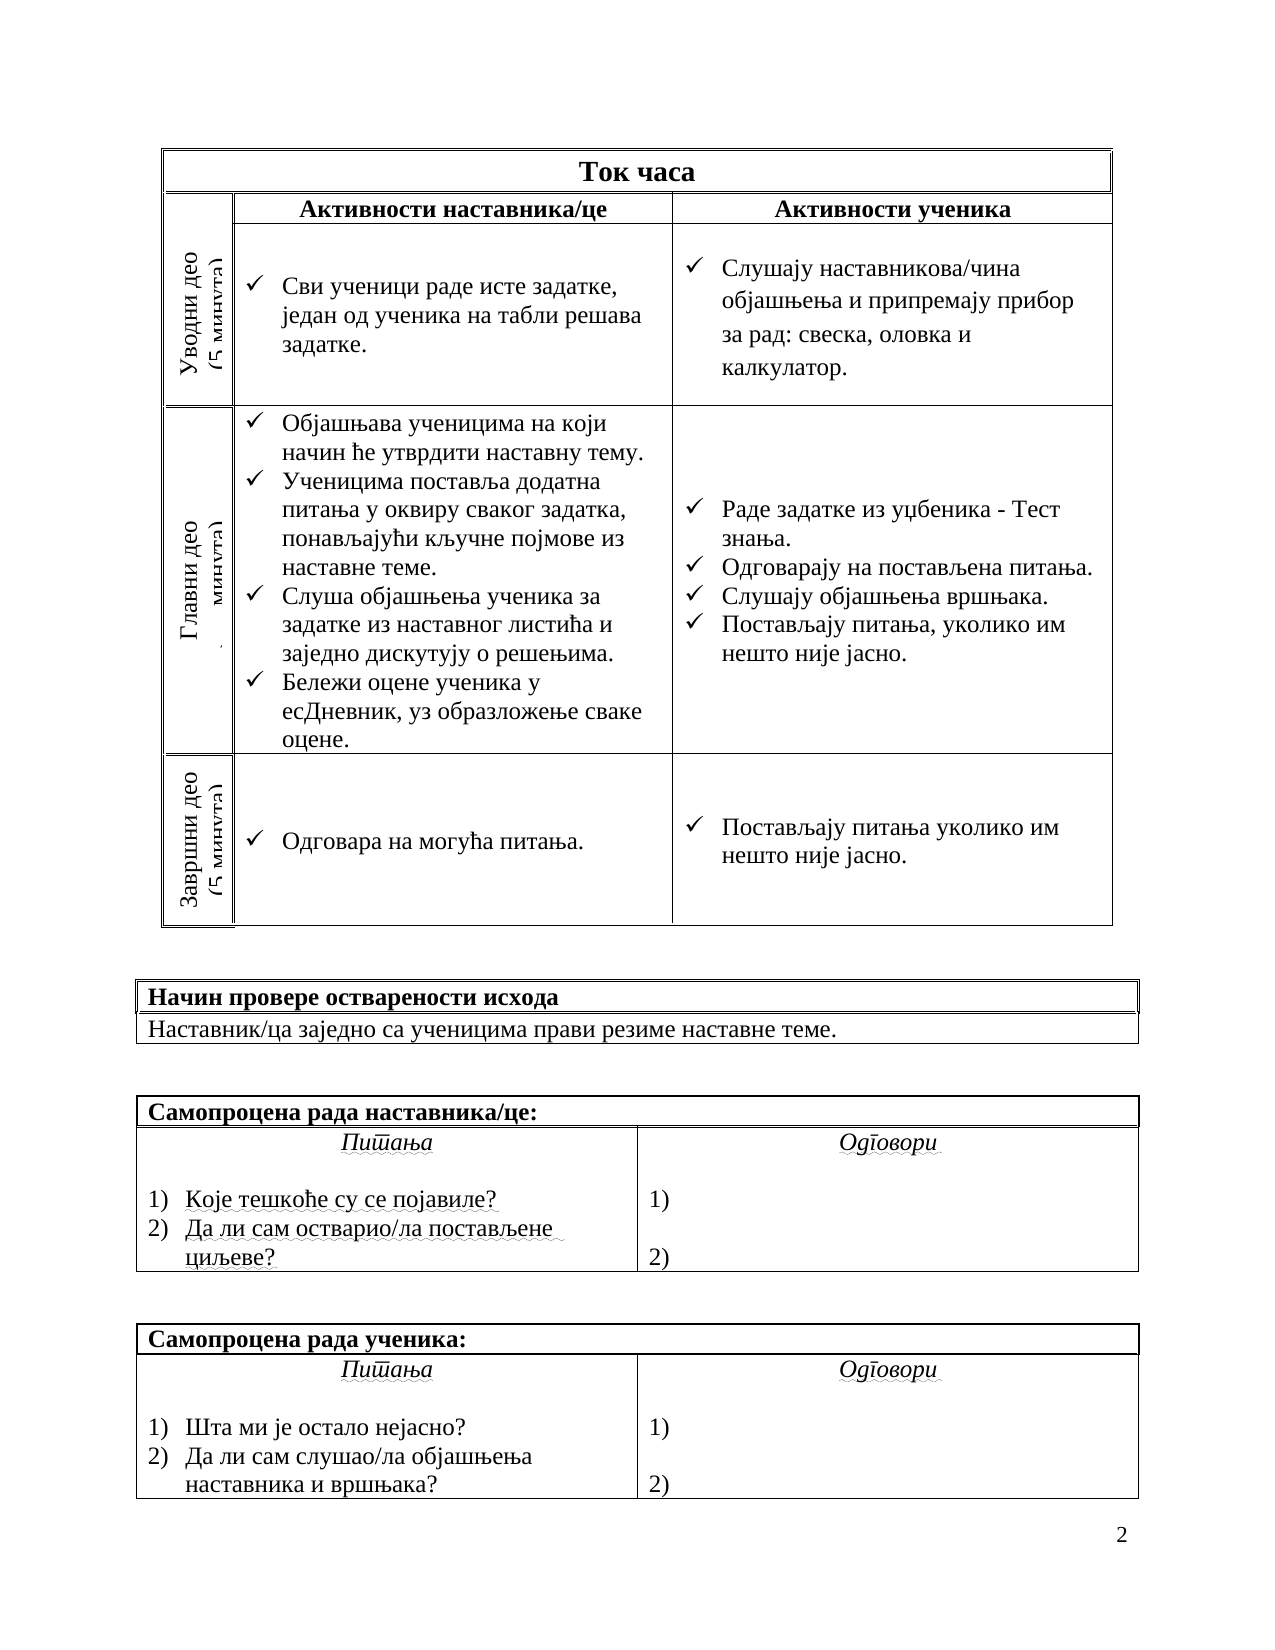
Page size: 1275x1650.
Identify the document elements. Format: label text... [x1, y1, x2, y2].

table_header Самопроцена рада наставника/це: [138, 1097, 1138, 1125]
table_cell [162, 191, 233, 223]
table_cell Активности ученика [673, 194, 1112, 223]
table_cell Питања Шта ми је остало нејасно? Да ли сам слушао/ла објашњења наставника и вршњака? [137, 1355, 637, 1498]
table_cell Одговара на могућа питања. [233, 754, 673, 925]
table_cell Питања Које тешкоће су се појавиле? Да ли сам остварио/ла постављене циљеве? [137, 1128, 637, 1271]
table_cell Слушају наставникова/чина објашњења и припремају прибор за рад: свеска, оловка и калкулатор. [673, 224, 1112, 405]
table_cell Активности наставника/це [235, 194, 672, 223]
table_cell Главни део минута) [162, 405, 233, 753]
table_cell Уводни део (5 минута) [164, 223, 232, 405]
table_header Ток часа [164, 149, 1112, 191]
table_cell Постављају питања уколико им нешто није јасно. [673, 754, 1112, 925]
table_header Начин провере остварености исхода [138, 982, 1137, 1011]
table_cell Раде задатке из уџбеника - Тест знања. Одговарају на постављена питања. Слушају објашњења вршњака. Постављају питања, уколико им нешто није јасно. [673, 406, 1112, 753]
table_cell Одговори 1) 2) [638, 1128, 1138, 1271]
table_cell Одговори 1) 2) [638, 1355, 1138, 1498]
table_header Самопроцена рада ученика: [138, 1325, 1138, 1353]
table_cell Сви ученици раде исте задатке, један од ученика на табли решава задатке. [235, 224, 672, 405]
table_cell Објашњава ученицима на који начин ће утврдити наставну тему. Ученицима поставља додатна питања у оквиру сваког задатка, понављајући кључне појмове из наставне теме. Слуша објашњења ученика за задатке из наставног листића и заједно дискутују о решењима. Бележи оцене ученика у есДневник, уз образложење сваке оцене. [235, 406, 672, 753]
table_cell Наставник/ца заједно са ученицима прави резиме наставне теме. [137, 1011, 1138, 1043]
table_cell Завршни део (5 минута) [162, 753, 233, 925]
